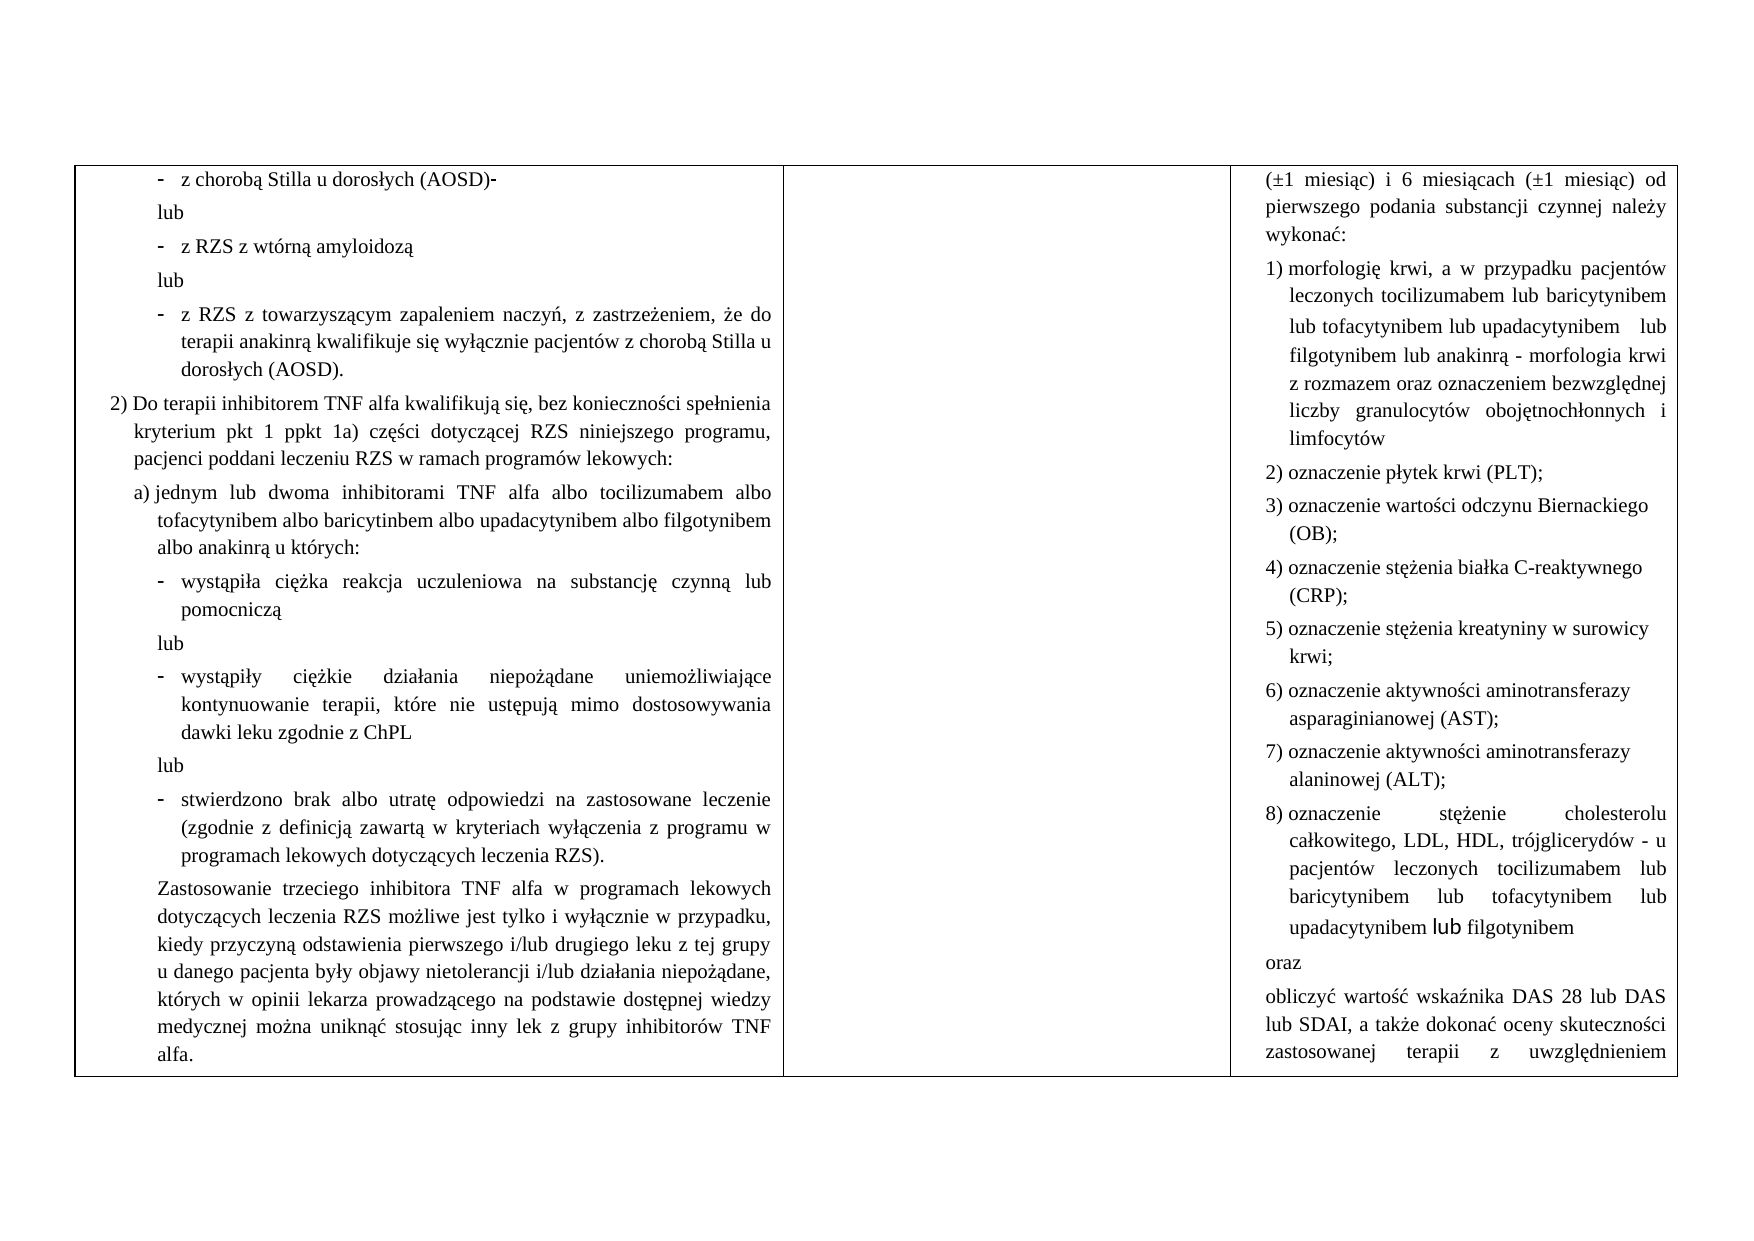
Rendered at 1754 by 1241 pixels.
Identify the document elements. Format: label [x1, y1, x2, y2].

table_cell [1231, 166, 1677, 1076]
table_cell [76, 166, 783, 1076]
table_cell [784, 166, 1230, 1076]
